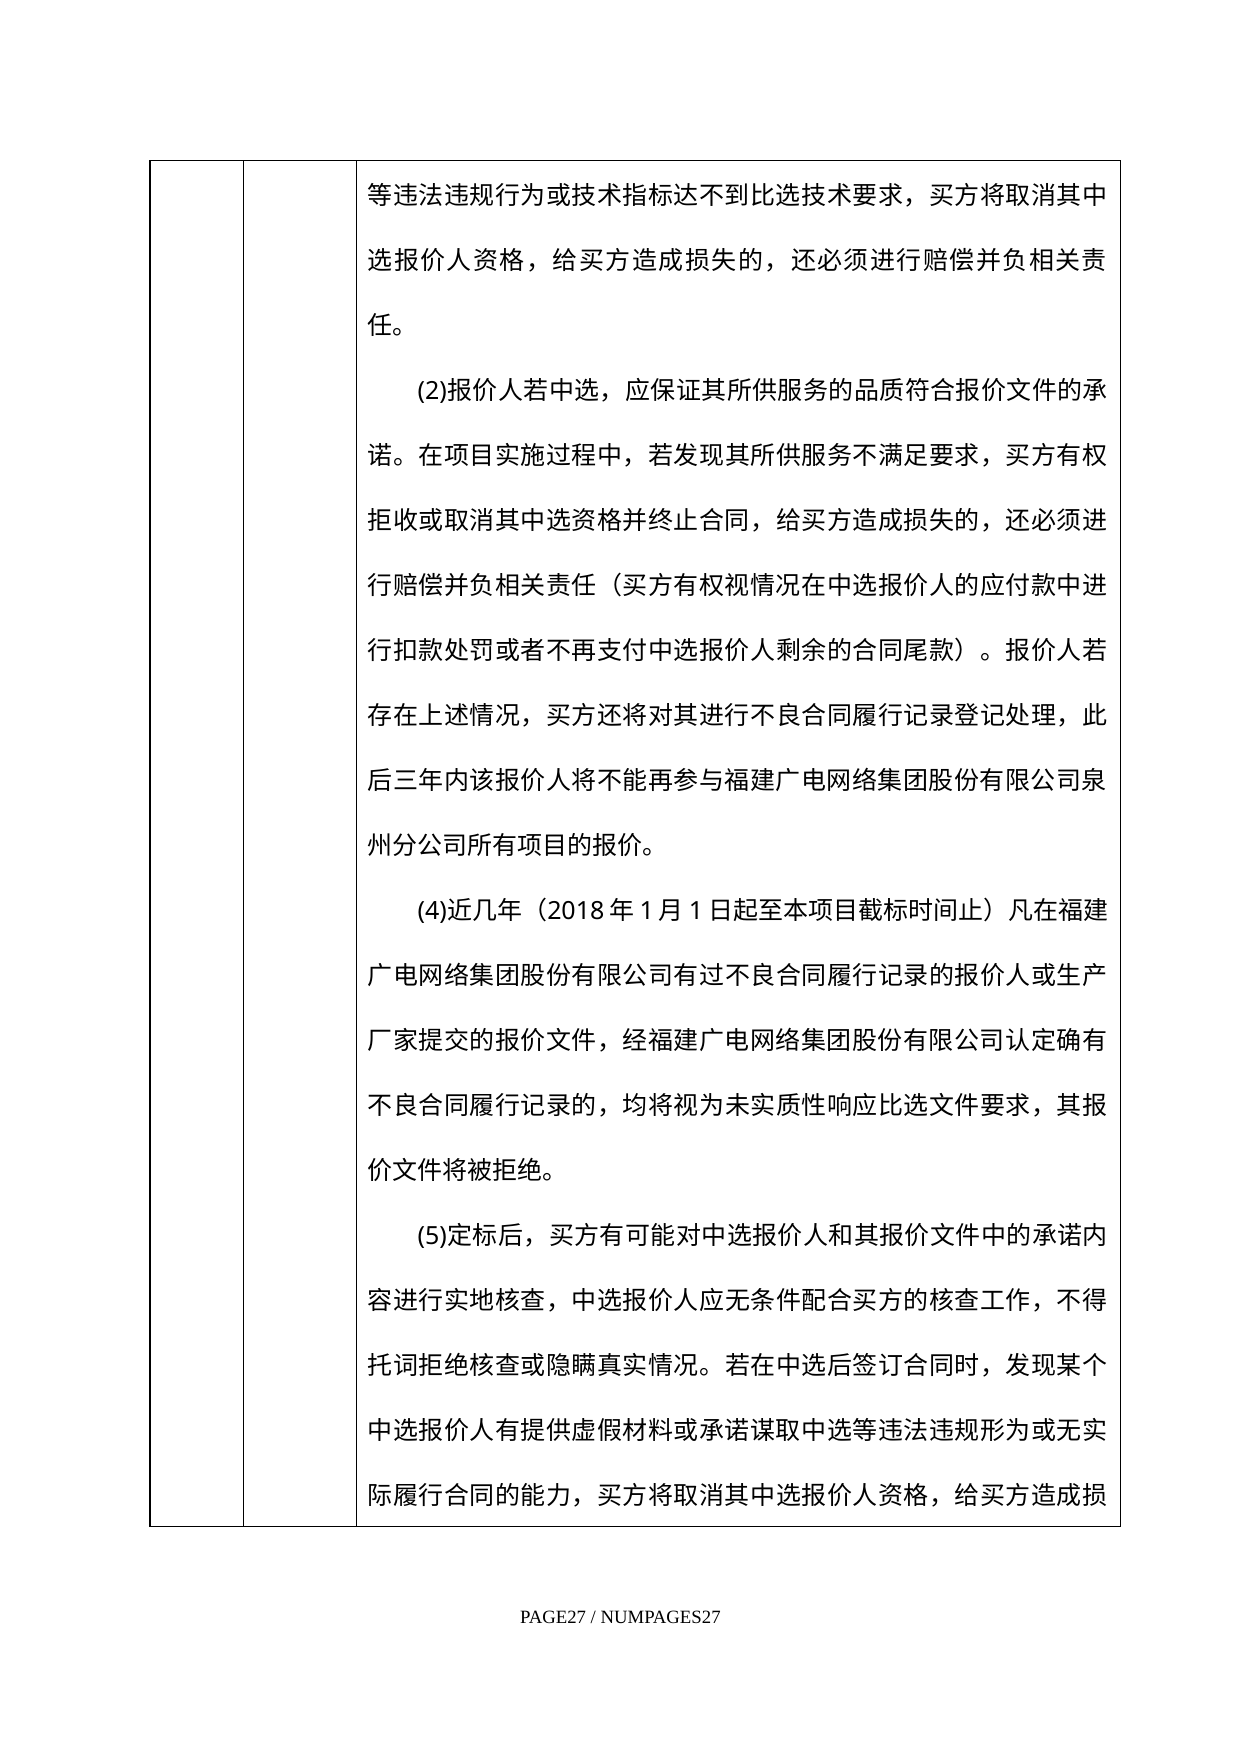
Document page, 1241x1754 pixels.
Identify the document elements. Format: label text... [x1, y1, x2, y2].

table_cell 7 [151, 161, 243, 1526]
table_cell [244, 161, 356, 1526]
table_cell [357, 161, 1120, 1526]
